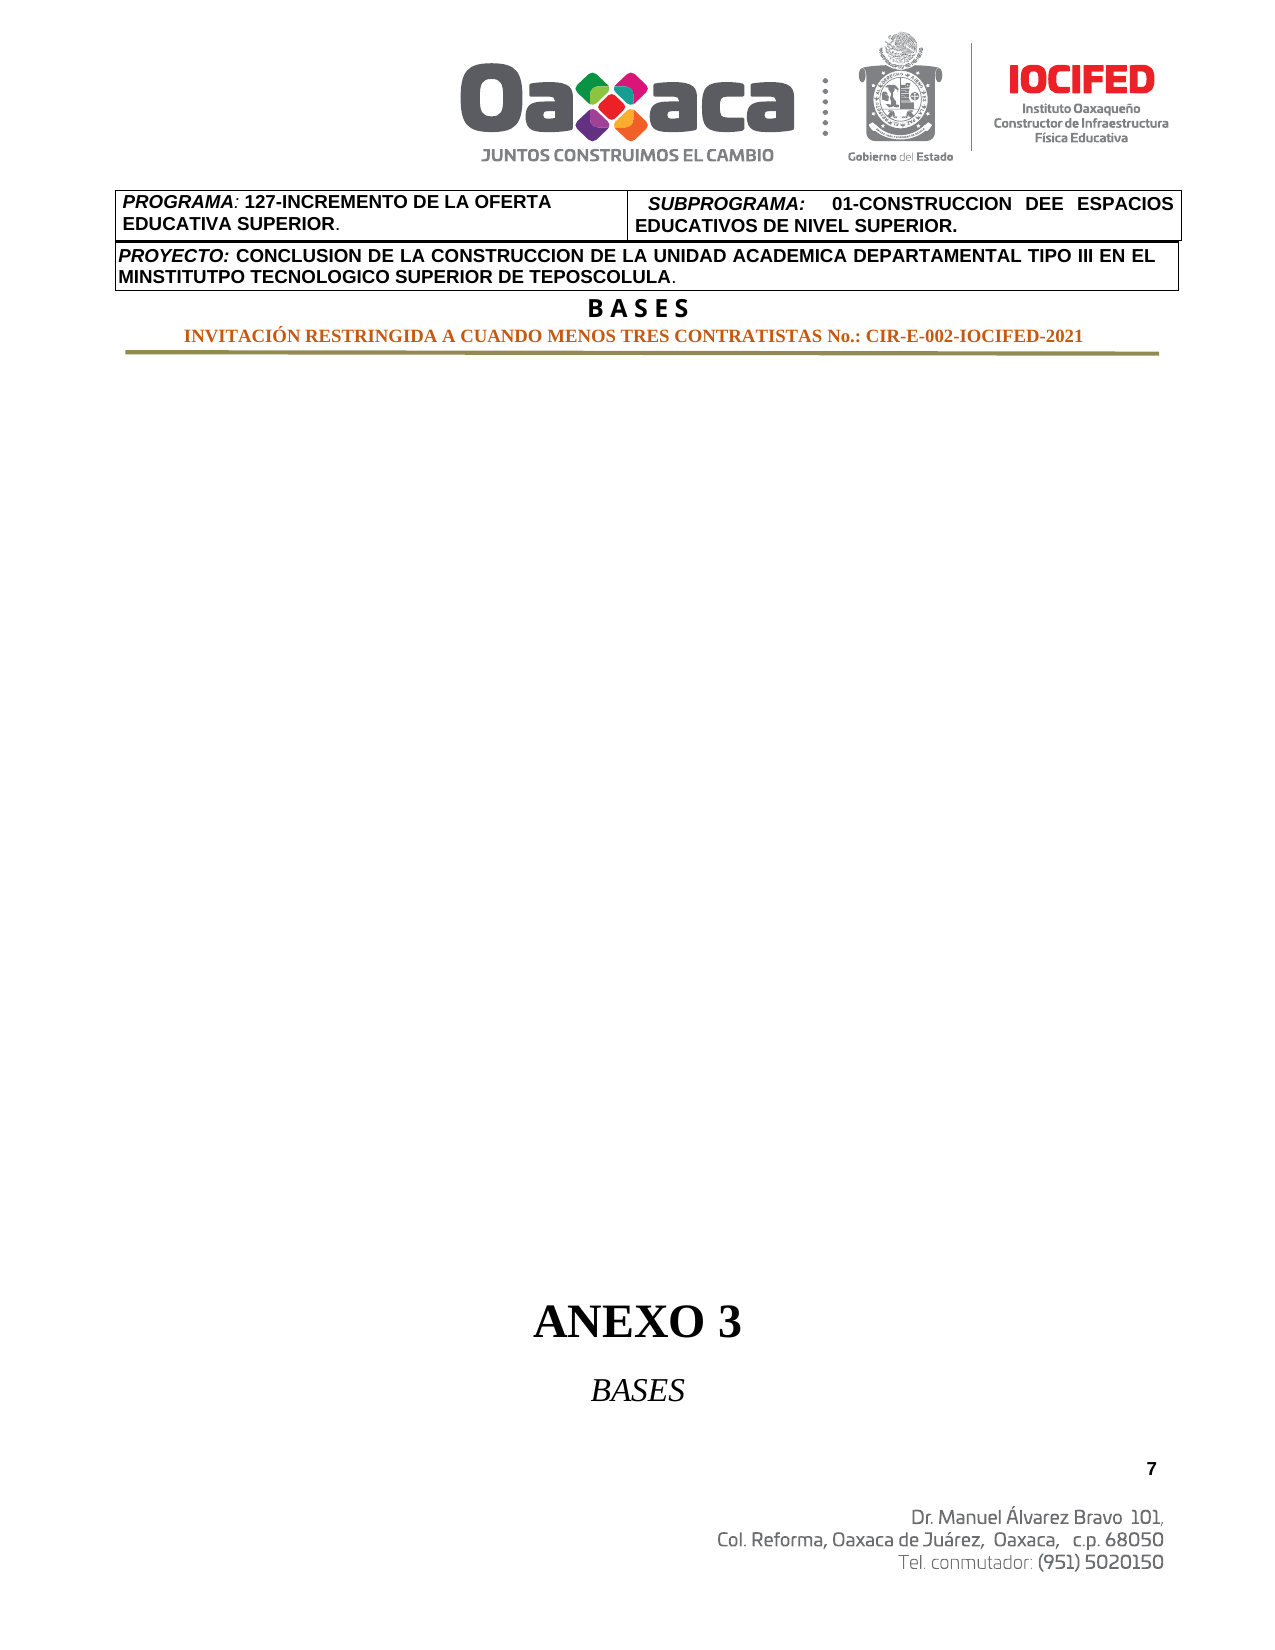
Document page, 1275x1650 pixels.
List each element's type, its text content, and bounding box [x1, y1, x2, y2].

text BASES [118, 1371, 1157, 1409]
subtitle ANEXO 3 [118, 1293, 1157, 1348]
